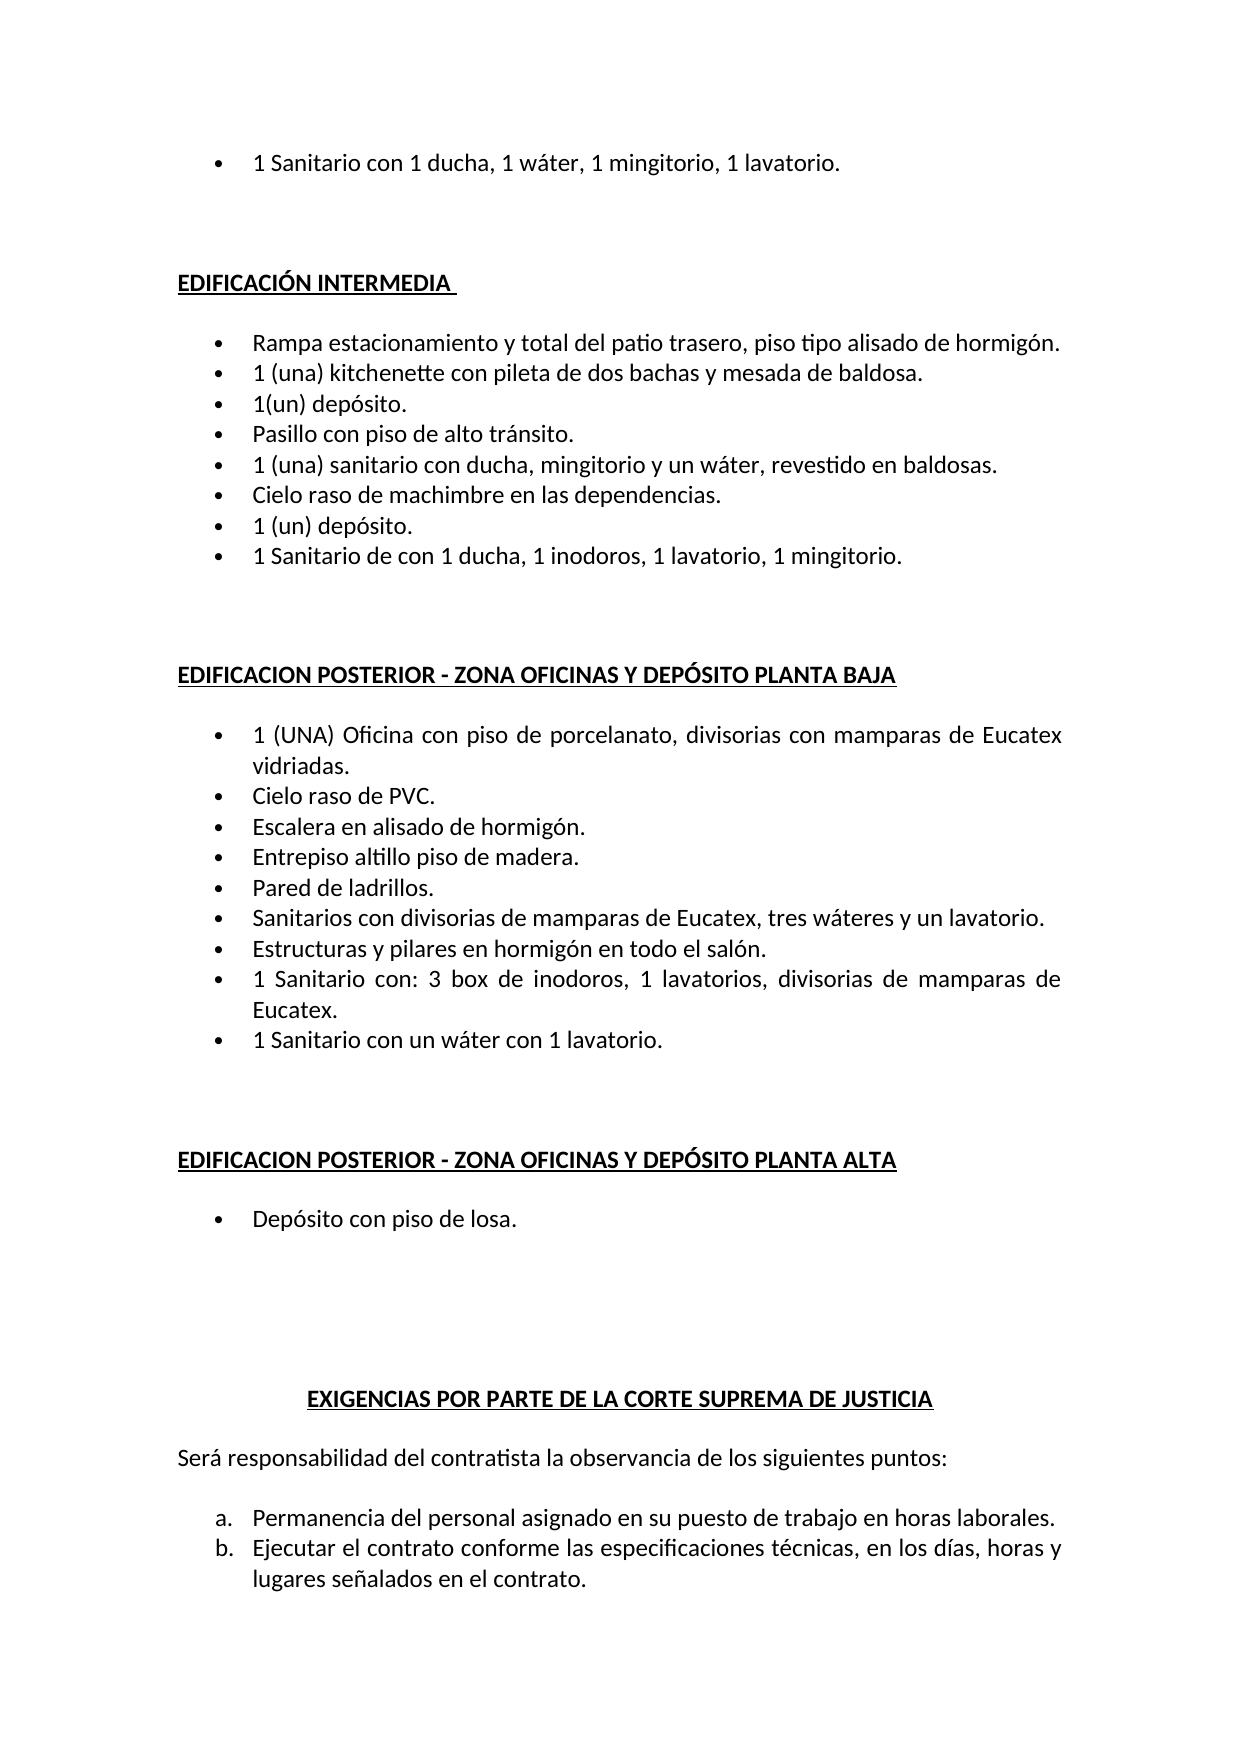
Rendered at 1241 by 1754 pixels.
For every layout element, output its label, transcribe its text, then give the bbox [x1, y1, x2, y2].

list Estructuras y pilares en hormigón en todo el salón. [215, 933, 1063, 963]
list 1 (una) kitchenette con pileta de dos bachas y mesada de baldosa. [215, 357, 1063, 388]
list Cielo raso de PVC. [215, 780, 1063, 811]
list Depósito con piso de losa. [215, 1204, 1063, 1234]
list 1 Sanitario con un wáter con 1 lavatorio. [215, 1024, 1063, 1055]
list 1 Sanitario con: 3 box de inodoros, 1 lavatorios, divisorias de mamparas de Eucatex. [215, 963, 1063, 1024]
text Será responsabilidad del contratista la observancia de los siguientes puntos: [177, 1442, 1063, 1473]
list 1 (una) sanitario con ducha, mingitorio y un wáter, revestido en baldosas. [215, 449, 1063, 479]
list Escalera en alisado de hormigón. [215, 811, 1063, 841]
list 1 Sanitario con 1 ducha, 1 wáter, 1 mingitorio, 1 lavatorio. [215, 148, 1063, 178]
list 1 Sanitario de con 1 ducha, 1 inodoros, 1 lavatorio, 1 mingitorio. [215, 540, 1063, 571]
list Entrepiso altillo piso de madera. [215, 841, 1063, 872]
list 1(un) depósito. [215, 388, 1063, 418]
text EDIFICACION POSTERIOR - ZONA OFICINAS Y DEPÓSITO PLANTA ALTA [177, 1144, 1063, 1174]
text EDIFICACION POSTERIOR - ZONA OFICINAS Y DEPÓSITO PLANTA BAJA [177, 660, 1063, 690]
list Permanencia del personal asignado en su puesto de trabajo en horas laborales. [215, 1502, 1063, 1533]
list 1 (UNA) Oficina con piso de porcelanato, divisorias con mamparas de Eucatex vidriadas. [215, 719, 1063, 780]
list Cielo raso de machimbre en las dependencias. [215, 479, 1063, 510]
list Ejecutar el contrato conforme las especificaciones técnicas, en los días, horas y lugares señalados en el contrato. [215, 1533, 1063, 1594]
text EXIGENCIAS POR PARTE DE LA CORTE SUPREMA DE JUSTICIA [177, 1383, 1063, 1413]
list Sanitarios con divisorias de mamparas de Eucatex, tres wáteres y un lavatorio. [215, 902, 1063, 933]
list 1 (un) depósito. [215, 510, 1063, 540]
list Pasillo con piso de alto tránsito. [215, 418, 1063, 449]
list Rampa estacionamiento y total del patio trasero, piso tipo alisado de hormigón. [215, 327, 1063, 357]
list Pared de ladrillos. [215, 872, 1063, 902]
text EDIFICACIÓN INTERMEDIA [177, 267, 1063, 297]
